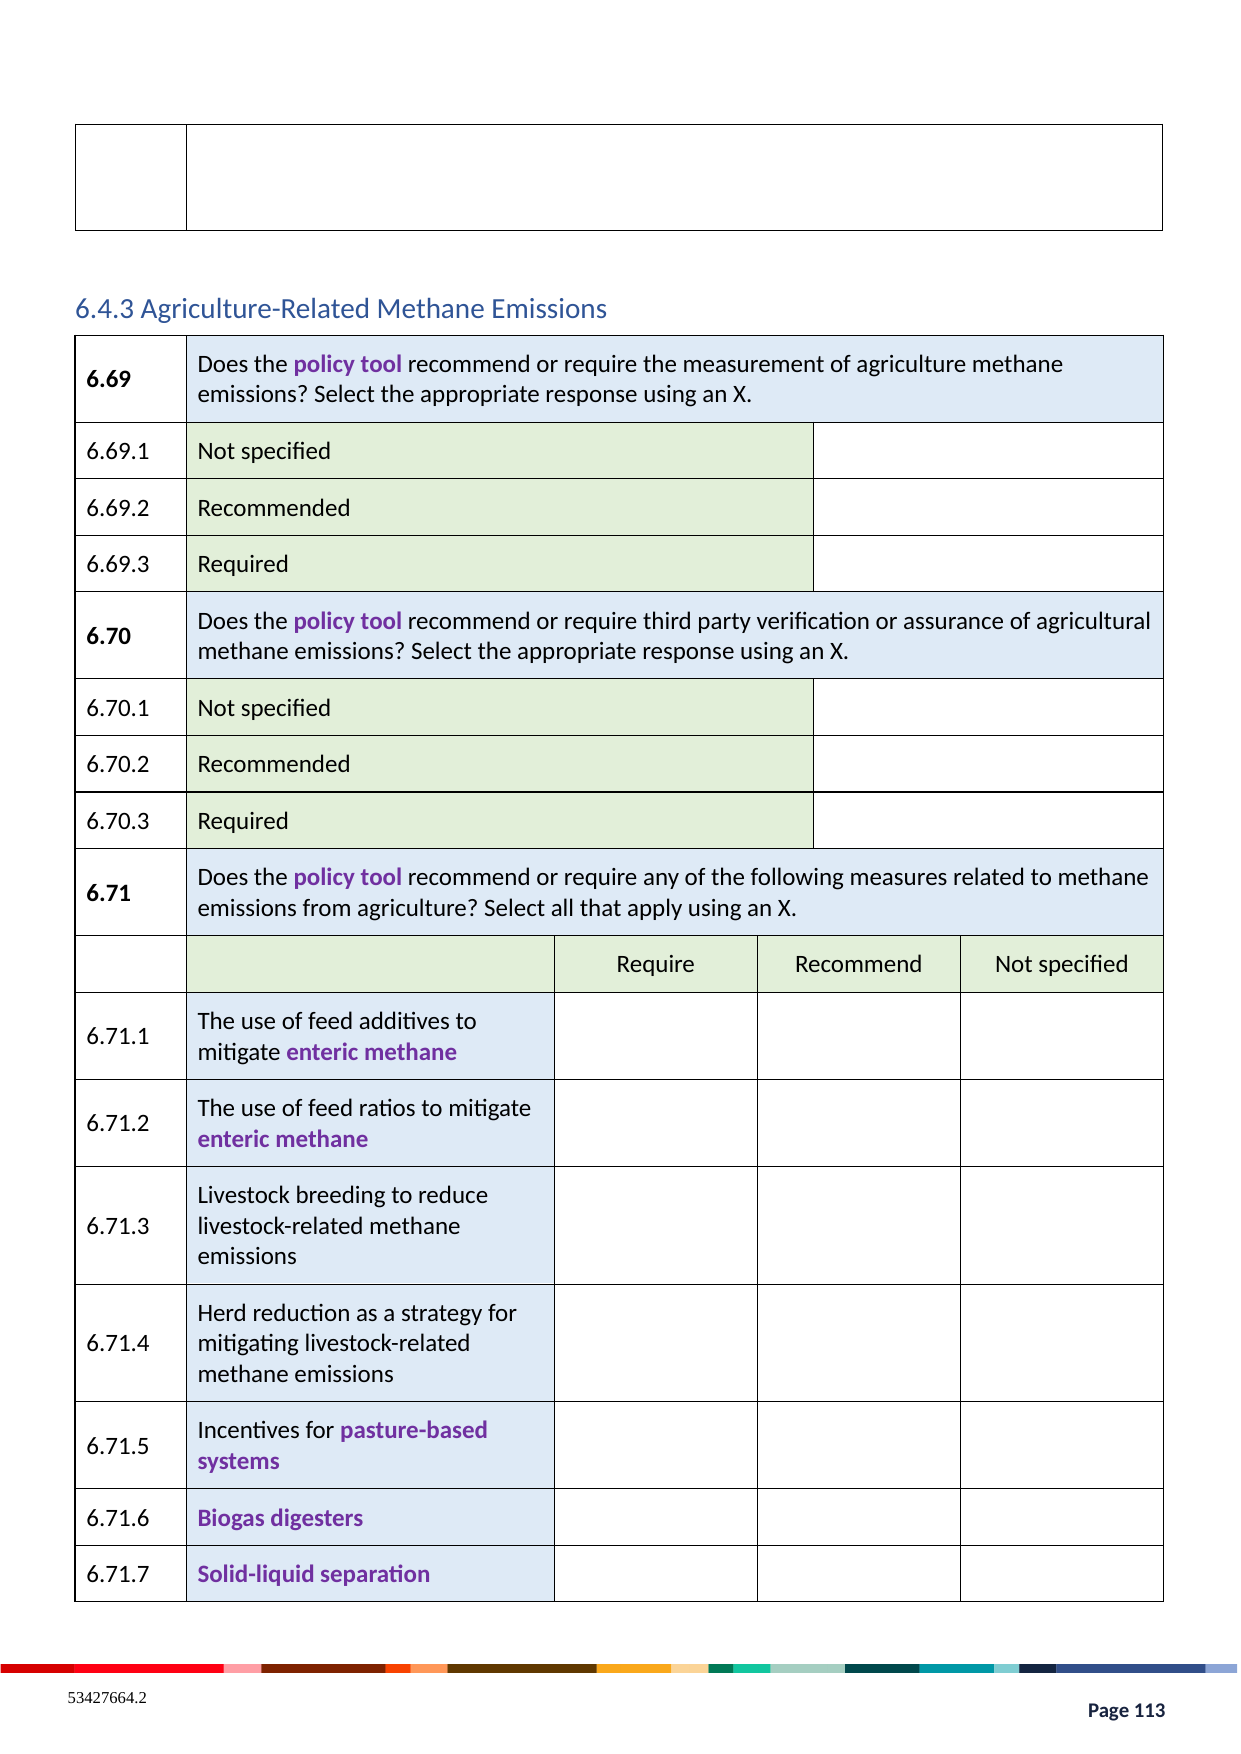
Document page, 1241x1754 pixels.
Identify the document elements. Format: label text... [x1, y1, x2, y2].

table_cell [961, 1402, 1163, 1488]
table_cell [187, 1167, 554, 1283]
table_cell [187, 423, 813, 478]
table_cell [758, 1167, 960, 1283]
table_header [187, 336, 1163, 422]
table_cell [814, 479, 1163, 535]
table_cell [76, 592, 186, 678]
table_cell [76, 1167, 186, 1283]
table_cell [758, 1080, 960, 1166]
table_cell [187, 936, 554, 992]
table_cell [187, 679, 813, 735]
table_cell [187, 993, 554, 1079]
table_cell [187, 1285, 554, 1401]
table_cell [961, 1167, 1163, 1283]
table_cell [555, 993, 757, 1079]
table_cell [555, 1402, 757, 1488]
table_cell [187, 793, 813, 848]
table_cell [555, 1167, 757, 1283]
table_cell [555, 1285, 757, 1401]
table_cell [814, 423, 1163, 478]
picture [0, 1664, 1236, 1673]
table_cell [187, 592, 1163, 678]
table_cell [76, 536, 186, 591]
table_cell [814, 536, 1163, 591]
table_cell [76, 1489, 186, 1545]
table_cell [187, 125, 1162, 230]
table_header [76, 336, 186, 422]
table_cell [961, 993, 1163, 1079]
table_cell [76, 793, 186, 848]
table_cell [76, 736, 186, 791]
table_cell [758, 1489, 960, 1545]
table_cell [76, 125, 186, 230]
subtitle 6.4.3 Agriculture-Related Methane Emissions [75, 291, 1165, 326]
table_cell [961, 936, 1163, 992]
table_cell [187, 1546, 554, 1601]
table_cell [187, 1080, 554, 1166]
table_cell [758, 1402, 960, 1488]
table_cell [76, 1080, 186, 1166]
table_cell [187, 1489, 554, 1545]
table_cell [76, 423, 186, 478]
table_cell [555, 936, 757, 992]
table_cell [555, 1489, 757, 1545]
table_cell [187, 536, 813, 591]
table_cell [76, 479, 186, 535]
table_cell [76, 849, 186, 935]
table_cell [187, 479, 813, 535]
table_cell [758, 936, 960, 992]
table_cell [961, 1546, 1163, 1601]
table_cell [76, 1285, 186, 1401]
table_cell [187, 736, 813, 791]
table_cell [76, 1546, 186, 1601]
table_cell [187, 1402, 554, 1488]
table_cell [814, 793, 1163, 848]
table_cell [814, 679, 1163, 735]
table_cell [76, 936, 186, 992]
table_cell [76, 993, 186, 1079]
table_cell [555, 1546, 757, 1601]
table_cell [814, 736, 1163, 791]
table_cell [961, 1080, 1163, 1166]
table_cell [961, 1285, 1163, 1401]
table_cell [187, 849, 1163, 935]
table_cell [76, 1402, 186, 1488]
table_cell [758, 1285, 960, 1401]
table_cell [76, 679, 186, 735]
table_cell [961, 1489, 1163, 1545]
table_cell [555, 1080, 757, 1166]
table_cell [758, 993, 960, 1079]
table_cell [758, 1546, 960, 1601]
